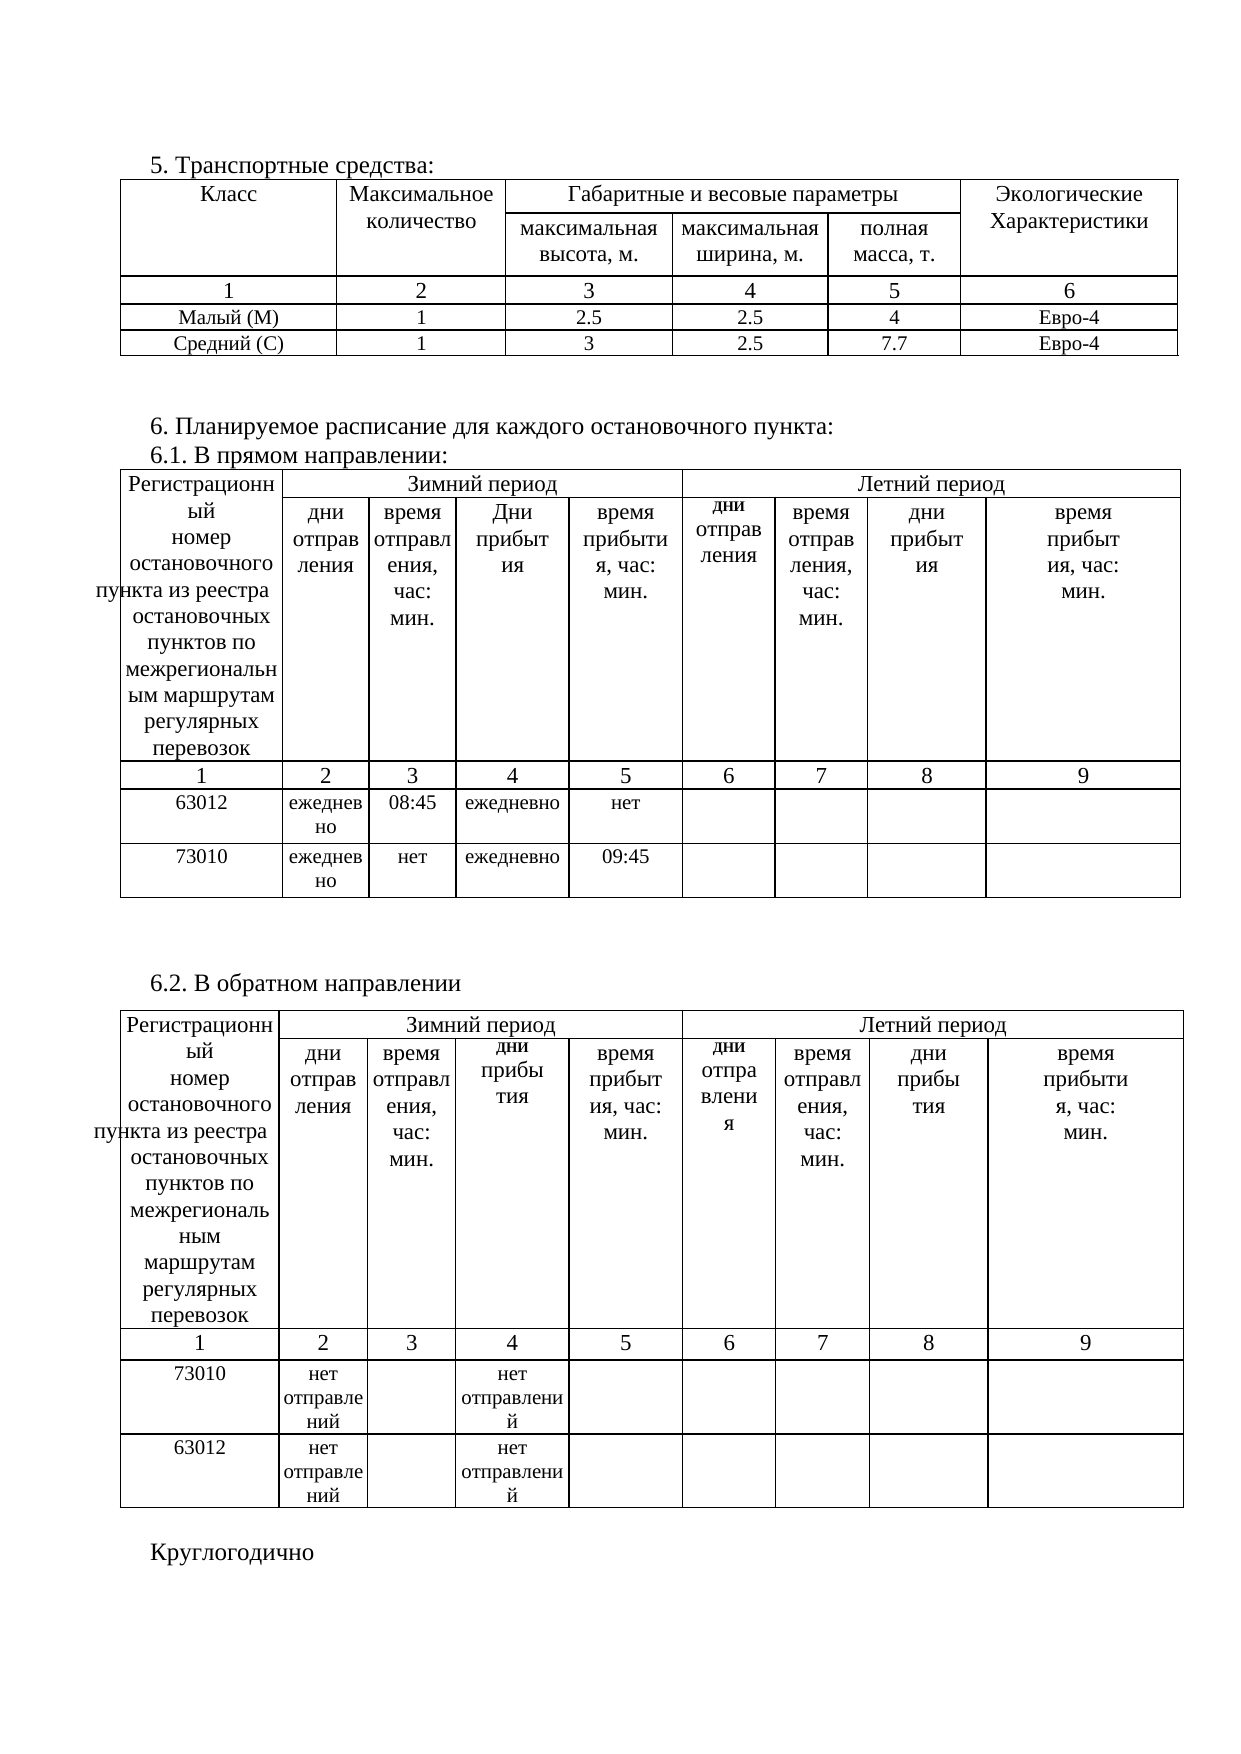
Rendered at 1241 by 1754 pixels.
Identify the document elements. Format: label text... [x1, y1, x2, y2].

table_cell [989, 1361, 1183, 1433]
table_cell 5 [570, 1329, 682, 1359]
table_cell 6 [683, 762, 774, 788]
table_cell 09:45 [570, 844, 682, 897]
table_cell 4 [456, 1329, 568, 1359]
table_cell время прибыти я, час: мин. [570, 498, 682, 760]
table_cell время отправл ения, час: мин. [370, 498, 455, 760]
table_cell [368, 1361, 455, 1433]
table_cell ежедневно [283, 844, 368, 897]
table_cell [570, 1361, 682, 1433]
table_header Зимний период [280, 1011, 682, 1038]
table_cell дни прибы тия [870, 1039, 987, 1327]
table_cell Дни прибыт ия [457, 498, 568, 760]
table_cell 7.7 [829, 331, 960, 354]
table_header Регистрационный номер остановочного пункта из реестра остановочных пунктов по межрегиональным маршрутам регулярных перевозок [121, 1011, 278, 1327]
table_cell [683, 844, 774, 897]
table_cell ДНИ прибы тия [456, 1039, 568, 1327]
table_cell время отправл ения, час: мин. [368, 1039, 455, 1327]
table_cell максимальная высота, м. [506, 214, 672, 275]
table_cell максимальная ширина, м. [673, 214, 827, 275]
table_cell [987, 790, 1180, 842]
table_cell 3 [370, 762, 455, 788]
table_cell [368, 1435, 455, 1507]
table_cell [868, 790, 985, 842]
table_header Класс [121, 180, 336, 275]
table_cell 5 [829, 277, 960, 303]
table_cell Евро-4 [961, 305, 1177, 329]
table_cell [989, 1435, 1183, 1507]
table_cell дни отправ ления [283, 498, 368, 760]
table_header Максимальное количество [337, 180, 505, 275]
table_cell нет отправлений [280, 1361, 367, 1433]
table_cell полная масса, т. [829, 214, 960, 275]
table_cell [870, 1361, 987, 1433]
table_cell Средний (С) [121, 331, 336, 354]
table_cell [683, 1361, 775, 1433]
table_cell [868, 844, 985, 897]
table_cell 7 [776, 1329, 869, 1359]
table_cell 1 [337, 305, 505, 329]
table_cell 1 [337, 331, 505, 354]
table_header Регистрационный номер остановочного пункта из реестра остановочных пунктов по межрегиональным маршрутам регулярных перевозок [121, 470, 282, 760]
table_cell [987, 844, 1180, 897]
table_cell 2.5 [673, 305, 827, 329]
table_cell 1 [121, 1329, 278, 1359]
table_cell 6 [961, 277, 1177, 303]
table_cell 2 [337, 277, 505, 303]
table_cell 4 [673, 277, 827, 303]
table_cell время отправл ения, час: мин. [776, 1039, 869, 1327]
table_cell нет [570, 790, 682, 842]
table_cell 8 [868, 762, 985, 788]
table_cell 2 [280, 1329, 367, 1359]
table_cell дни прибыт ия [868, 498, 985, 760]
table_cell 5 [570, 762, 682, 788]
table_cell 3 [368, 1329, 455, 1359]
table_cell 1 [121, 277, 336, 303]
table_cell время прибыт ия, час: мин. [987, 498, 1180, 760]
table_cell 2 [283, 762, 368, 788]
table_cell ДНИ отправ ления [683, 498, 774, 760]
table_cell нет отправлений [456, 1361, 568, 1433]
table_cell ежедневно [283, 790, 368, 842]
table_cell 9 [989, 1329, 1183, 1359]
table_cell [776, 844, 867, 897]
table_cell [870, 1435, 987, 1507]
table_header Зимний период [283, 470, 682, 497]
table_cell время отправ ления, час: мин. [776, 498, 867, 760]
text Круглогодично [150, 1537, 1090, 1566]
table_cell ежедневно [457, 844, 568, 897]
table_header Летний период [683, 470, 1180, 497]
table_cell 63012 [121, 1435, 278, 1507]
table_cell 7 [776, 762, 867, 788]
table_cell [776, 1361, 869, 1433]
table_cell 63012 [121, 790, 282, 842]
table_cell [776, 790, 867, 842]
text 6. Планируемое расписание для каждого остановочного пункта: [150, 411, 1090, 440]
table_cell [570, 1435, 682, 1507]
table_cell 2.5 [673, 331, 827, 354]
table_cell 2.5 [506, 305, 672, 329]
table_cell [683, 1435, 775, 1507]
table_cell 4 [829, 305, 960, 329]
table_cell дни отправ ления [280, 1039, 367, 1327]
table_cell 4 [457, 762, 568, 788]
table_header Экологические Характеристики [961, 180, 1177, 275]
table_cell Малый (М) [121, 305, 336, 329]
table_cell нет отправлений [456, 1435, 568, 1507]
table_cell 9 [987, 762, 1180, 788]
table_cell ежедневно [457, 790, 568, 842]
table_cell нет отправлений [280, 1435, 367, 1507]
text 6.2. В обратном направлении [150, 968, 1090, 997]
table_cell Евро-4 [961, 331, 1177, 354]
table_cell 8 [870, 1329, 987, 1359]
table_cell 73010 [121, 1361, 278, 1433]
table_cell 3 [506, 331, 672, 354]
table_cell 3 [506, 277, 672, 303]
table_cell 08:45 [370, 790, 455, 842]
table_header Габаритные и весовые параметры [506, 180, 960, 212]
table_cell нет [370, 844, 455, 897]
table_cell 6 [683, 1329, 775, 1359]
table_cell время прибыти я, час: мин. [989, 1039, 1183, 1327]
table_cell время прибыт ия, час: мин. [570, 1039, 682, 1327]
table_header Летний период [683, 1011, 1183, 1038]
table_cell 73010 [121, 844, 282, 897]
table_cell ДНИ отпра влени я [683, 1039, 775, 1327]
text 5. Транспортные средства: [150, 150, 1090, 179]
table_cell [683, 790, 774, 842]
table_cell 1 [121, 762, 282, 788]
text 6.1. В прямом направлении: [150, 440, 1090, 469]
table_cell [776, 1435, 869, 1507]
